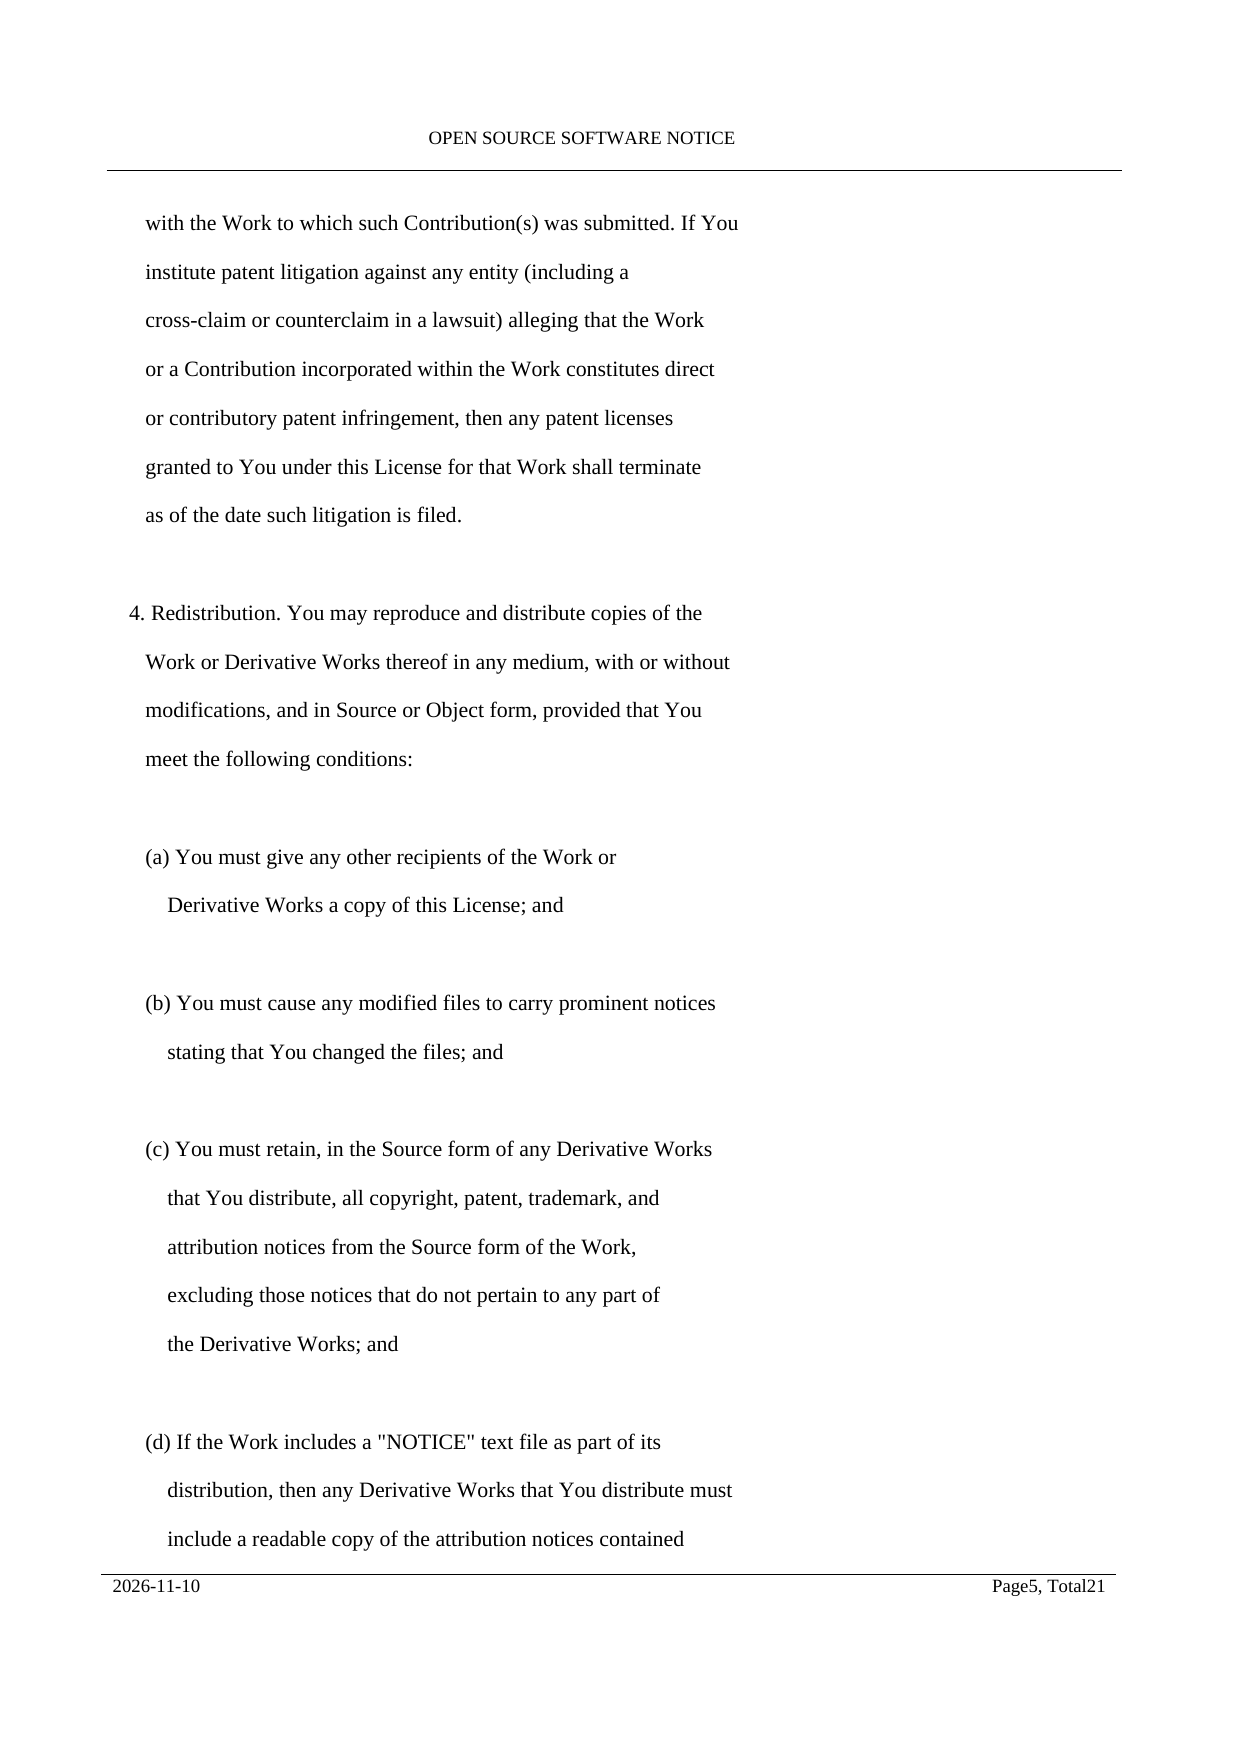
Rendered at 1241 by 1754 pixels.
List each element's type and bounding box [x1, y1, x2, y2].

text [112, 206, 1128, 1555]
